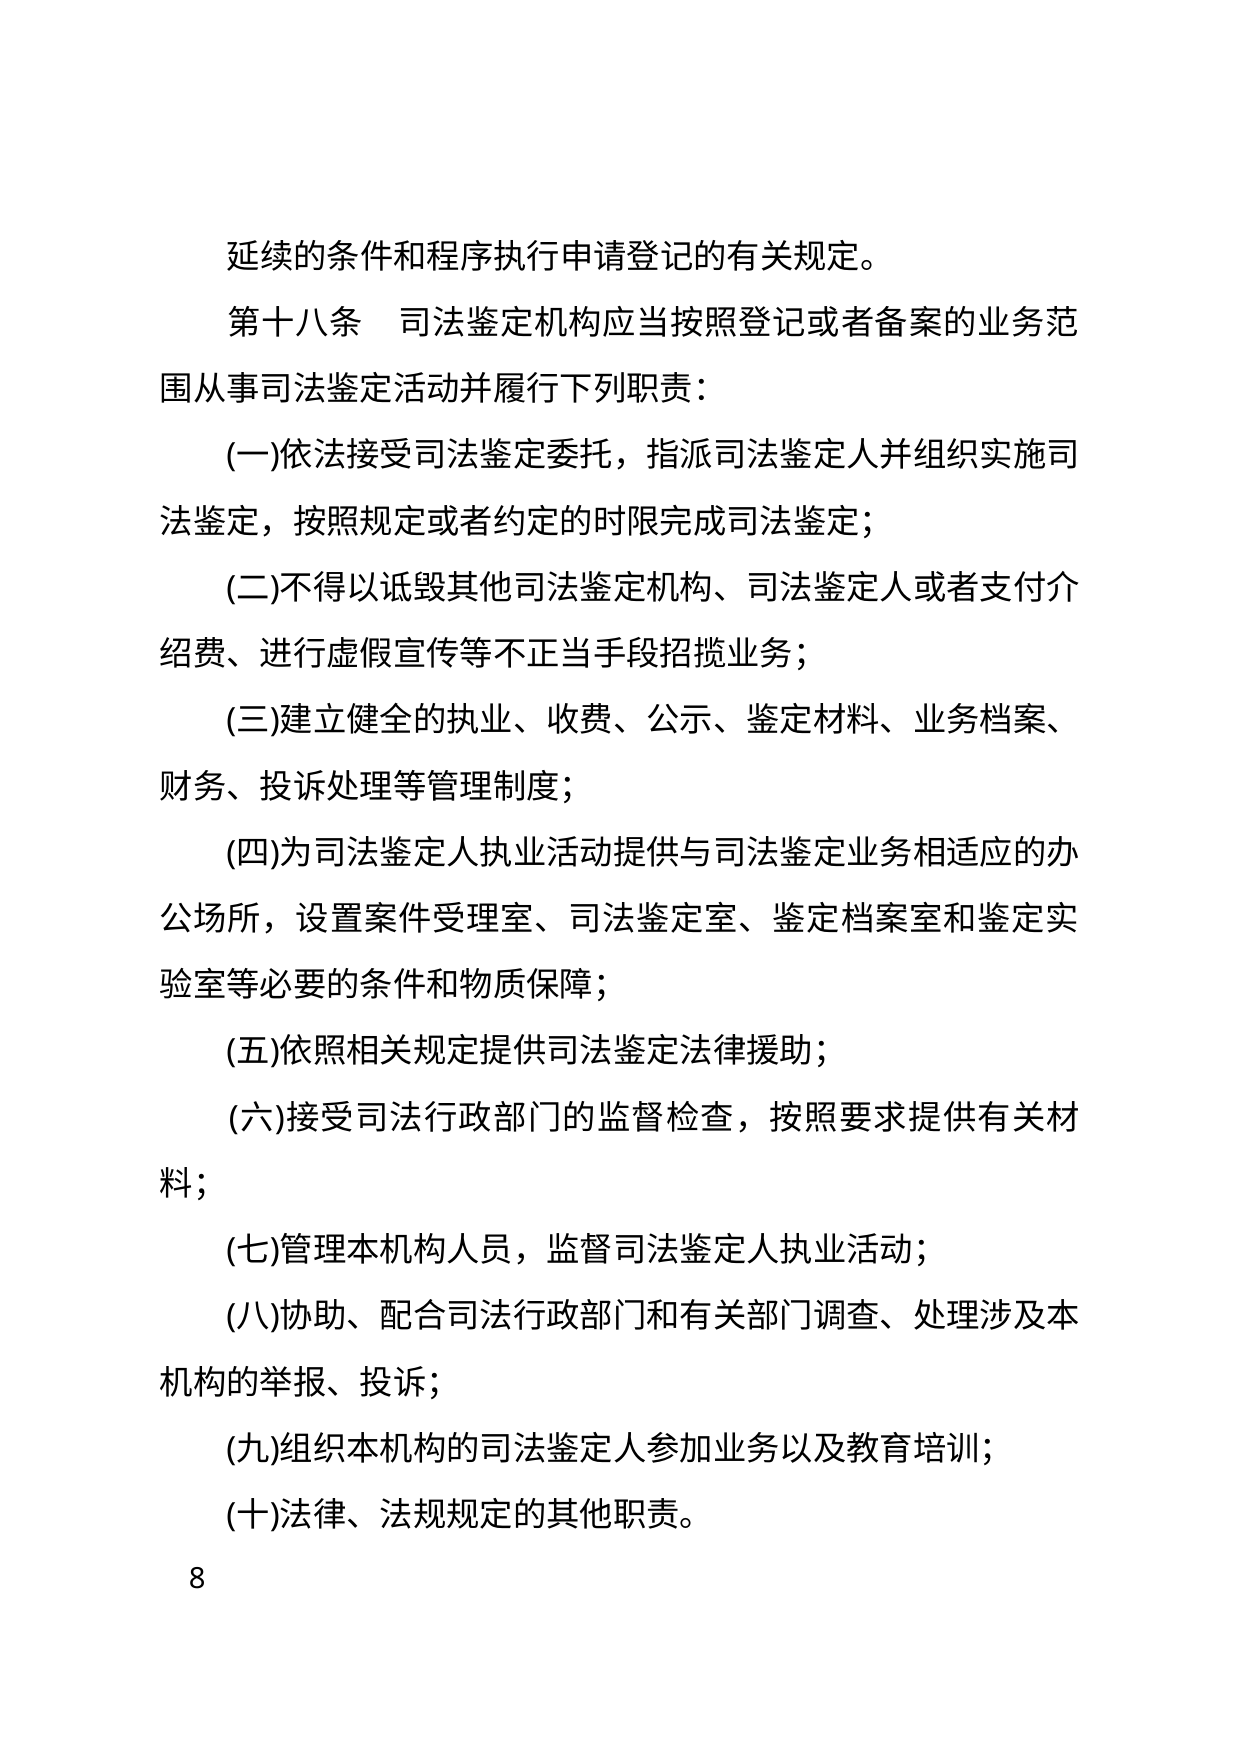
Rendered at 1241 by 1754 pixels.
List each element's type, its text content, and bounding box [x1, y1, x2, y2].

text (五)依照相关规定提供司法鉴定法律援助； [159, 1015, 1081, 1082]
text (六)接受司法行政部门的监督检查，按照要求提供有关材料； [159, 1082, 1081, 1214]
text (八)协助、配合司法行政部门和有关部门调查、处理涉及本机构的举报、投诉； [159, 1280, 1081, 1413]
text (七)管理本机构人员，监督司法鉴定人执业活动； [159, 1214, 1081, 1280]
text (一)依法接受司法鉴定委托，指派司法鉴定人并组织实施司法鉴定，按照规定或者约定的时限完成司法鉴定； [159, 419, 1081, 552]
text (三)建立健全的执业、收费、公示、鉴定材料、业务档案、财务、投诉处理等管理制度； [159, 684, 1081, 817]
text (十)法律、法规规定的其他职责。 [159, 1479, 1081, 1545]
text (九)组织本机构的司法鉴定人参加业务以及教育培训； [159, 1413, 1081, 1479]
text (四)为司法鉴定人执业活动提供与司法鉴定业务相适应的办公场所，设置案件受理室、司法鉴定室、鉴定档案室和鉴定实验室等必要的条件和物质保障； [159, 817, 1081, 1015]
text 第十八条 司法鉴定机构应当按照登记或者备案的业务范围从事司法鉴定活动并履行下列职责： [159, 287, 1081, 419]
text 延续的条件和程序执行申请登记的有关规定。 [159, 220, 1081, 287]
text (二)不得以诋毁其他司法鉴定机构、司法鉴定人或者支付介绍费、进行虚假宣传等不正当手段招揽业务； [159, 552, 1081, 684]
